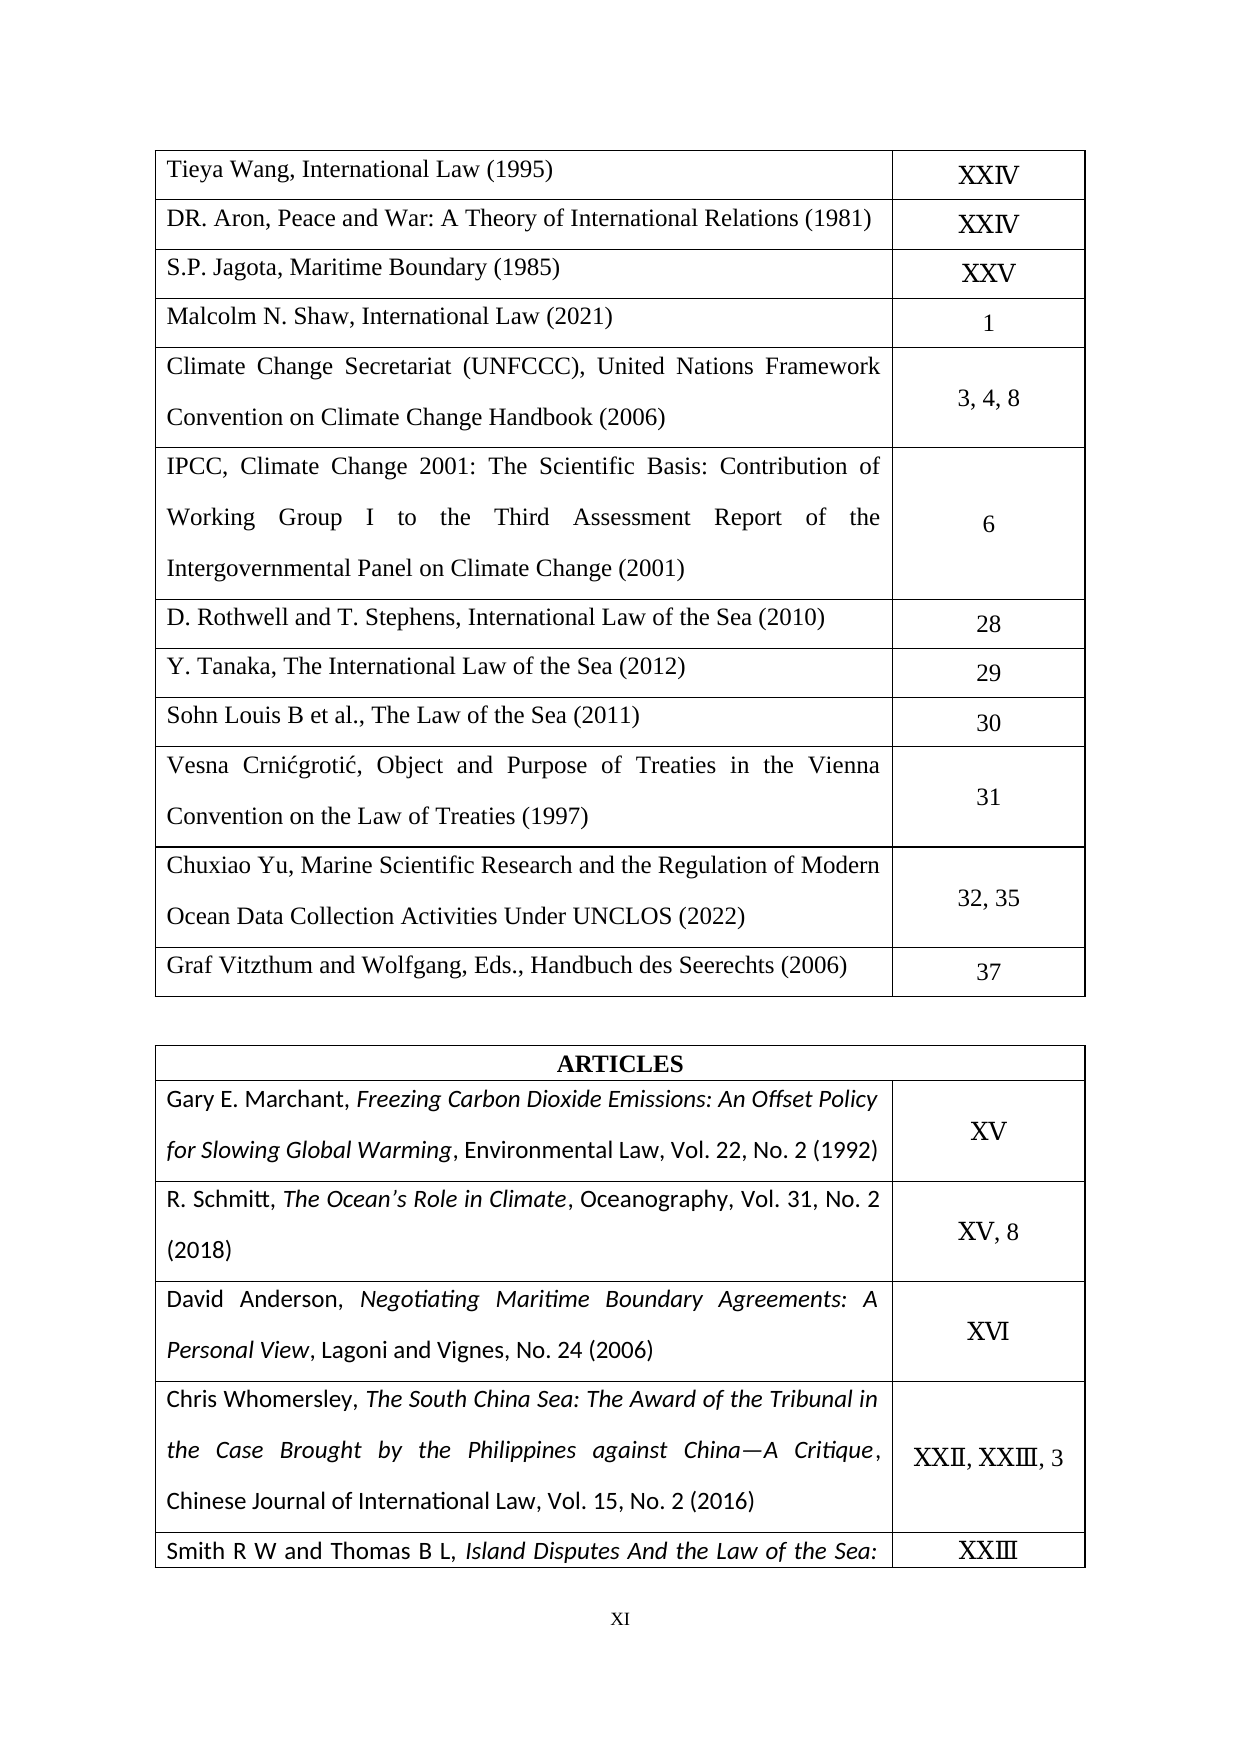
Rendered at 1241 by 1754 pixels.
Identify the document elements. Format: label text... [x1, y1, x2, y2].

table_cell Malcolm N. Shaw, International Law (2021) [156, 299, 892, 347]
table_cell 32, 35 [893, 848, 1084, 947]
table_cell Sohn Louis B et al., The Law of the Sea (2011) [156, 698, 892, 746]
table_cell IPCC, Climate Change 2001: The Scientific Basis: Contribution of Working Group I to the Third Assessment Report of the Intergovernmental Panel on Climate Change (2001) [156, 448, 892, 598]
table_cell D. Rothwell and T. Stephens, International Law of the Sea (2010) [156, 600, 892, 648]
table_cell Y. Tanaka, The International Law of the Sea (2012) [156, 649, 892, 697]
table_cell ⅩⅥ [893, 1282, 1084, 1381]
table_cell 30 [893, 698, 1084, 746]
table_cell 37 [893, 948, 1084, 996]
table_cell Climate Change Secretariat (UNFCCC), United Nations Framework Convention on Climate Change Handbook (2006) [156, 348, 892, 447]
table_cell ⅩⅩⅤ [893, 250, 1084, 298]
table_header ARTICLES [156, 1046, 1084, 1080]
table_cell ⅩⅩⅣ [893, 200, 1084, 248]
table_cell 1 [893, 299, 1084, 347]
table_cell 28 [893, 600, 1084, 648]
table_cell 3, 4, 8 [893, 348, 1084, 447]
table_cell 6 [893, 448, 1084, 598]
table_cell S.P. Jagota, Maritime Boundary (1985) [156, 250, 892, 298]
table_cell ⅩⅤ [893, 1081, 1084, 1181]
table_cell Chris Whomersley, The South China Sea: The Award of the Tribunal in the Case Brought by the Philippines against China—A Critique, Chinese Journal of International Law, Vol. 15, No. 2 (2016) [156, 1382, 892, 1532]
table_cell Vesna Crnićgrotić, Object and Purpose of Treaties in the Vienna Convention on the Law of Treaties (1997) [156, 747, 892, 846]
table_cell 29 [893, 649, 1084, 697]
table_cell David Anderson, Negotiating Maritime Boundary Agreements: A Personal View, Lagoni and Vignes, No. 24 (2006) [156, 1282, 892, 1381]
table_cell ⅩⅩⅢ [893, 1533, 1084, 1567]
table_cell ⅩⅩⅡ, ⅩⅩⅢ, 3 [893, 1382, 1084, 1532]
table_cell 31 [893, 747, 1084, 846]
table_cell Chuxiao Yu, Marine Scientific Research and the Regulation of Modern Ocean Data Collection Activities Under UNCLOS (2022) [156, 848, 892, 947]
table_cell Tieya Wang, International Law (1995) [156, 151, 892, 199]
table_cell Gary E. Marchant, Freezing Carbon Dioxide Emissions: An Offset Policy for Slowing Global Warming, Environmental Law, Vol. 22, No. 2 (1992) [156, 1081, 892, 1181]
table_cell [156, 1533, 892, 1567]
table_cell ⅩⅩⅣ [893, 151, 1084, 199]
table_cell ⅩⅤ, 8 [893, 1182, 1084, 1281]
table_cell R. Schmitt, The Ocean’s Role in Climate, Oceanography, Vol. 31, No. 2 (2018) [156, 1182, 892, 1281]
table_cell DR. Aron, Peace and War: A Theory of International Relations (1981) [156, 200, 892, 248]
table_cell Graf Vitzthum and Wolfgang, Eds., Handbuch des Seerechts (2006) [156, 948, 892, 996]
